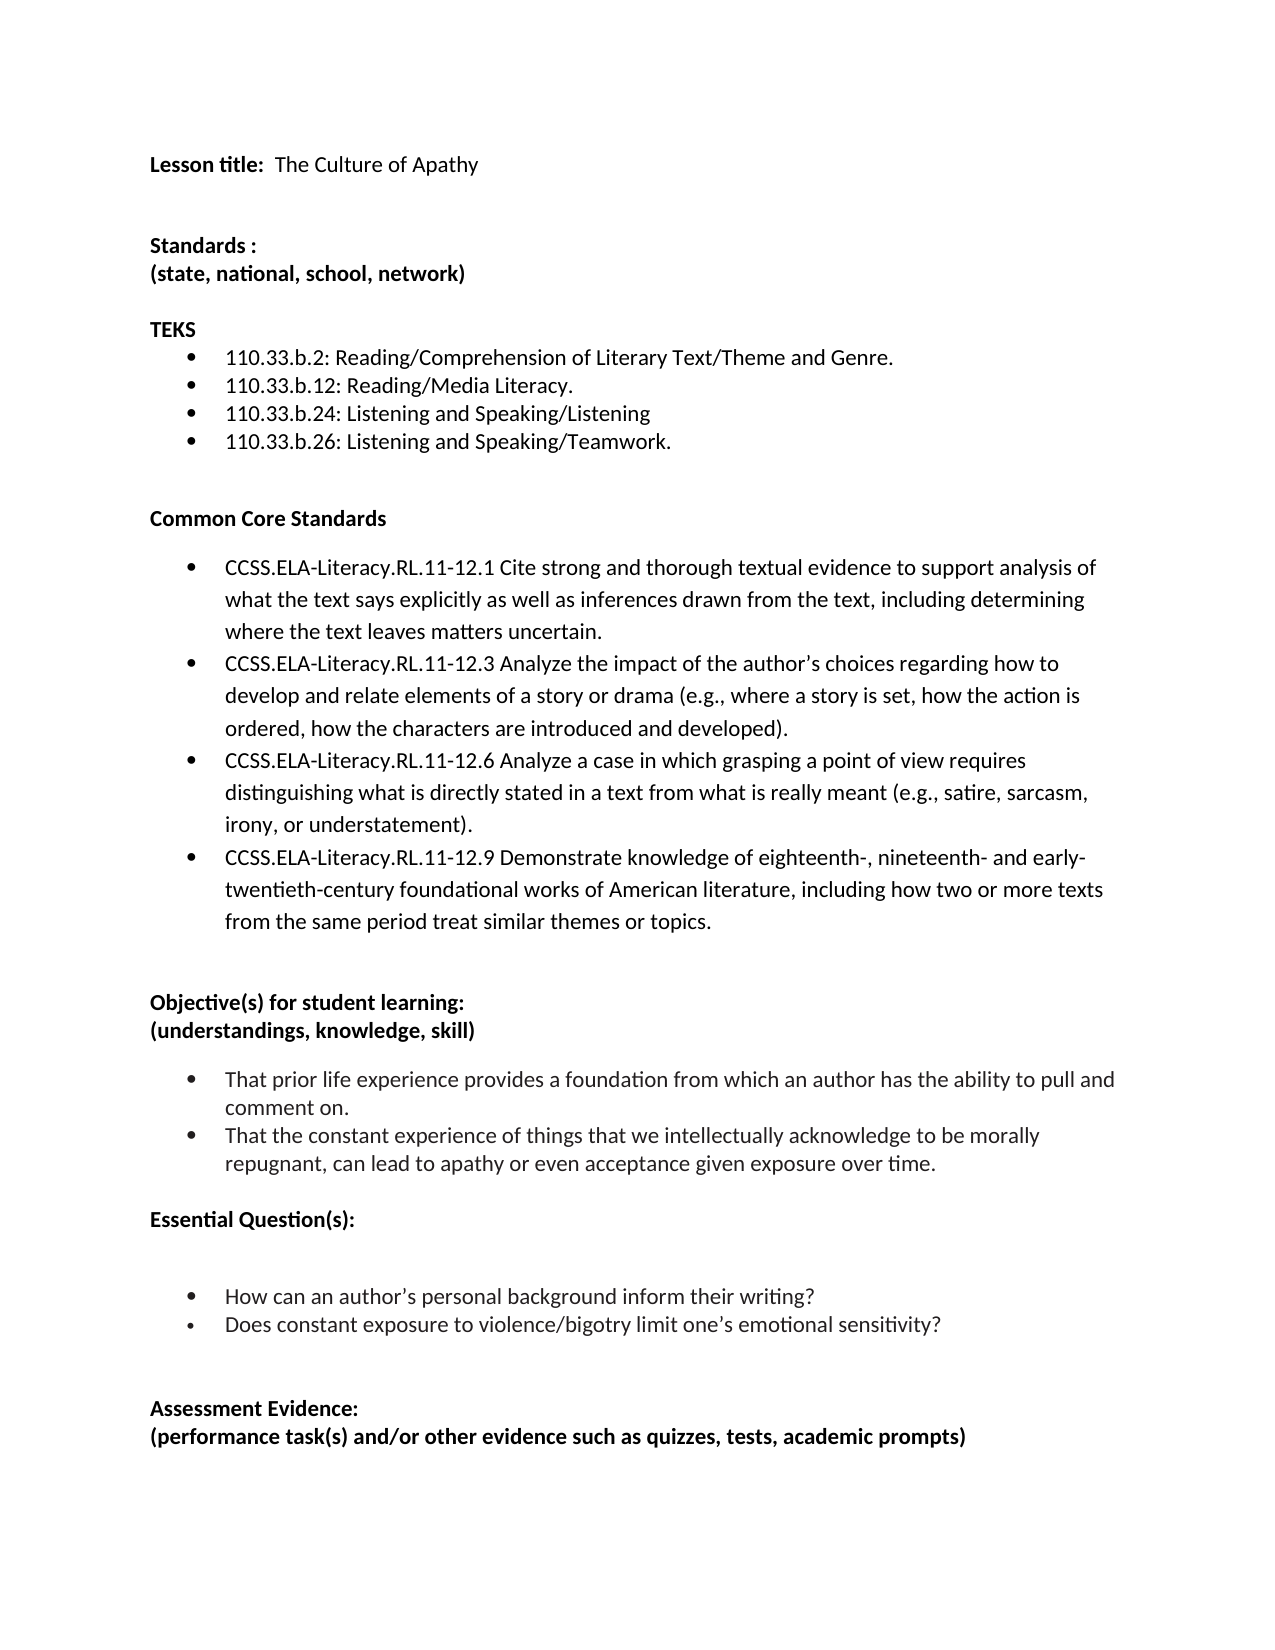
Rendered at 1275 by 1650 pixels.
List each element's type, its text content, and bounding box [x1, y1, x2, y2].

text Objective(s) for student learning: [150, 988, 1125, 1016]
text Lesson title: The Culture of Apathy [150, 150, 1125, 178]
list CCSS.ELA-Literacy.RL.11-12.3 Analyze the impact of the author’s choices regarding how to develop and relate elements of a story or drama (e.g., where a story is set, how the action is ordered, how the characters are introduced and developed). [187, 649, 1125, 742]
list Does constant exposure to violence/bigotry limit one’s emotional sensitivity? [187, 1310, 1125, 1338]
list CCSS.ELA-Literacy.RL.11-12.9 Demonstrate knowledge of eighteenth-, nineteenth- and early-twentieth-century foundational works of American literature, including how two or more texts from the same period treat similar themes or topics. [187, 843, 1125, 935]
list CCSS.ELA-Literacy.RL.11-12.1 Cite strong and thorough textual evidence to support analysis of what the text says explicitly as well as inferences drawn from the text, including determining where the text leaves matters uncertain. [187, 553, 1125, 645]
list 110.33.b.24: Listening and Speaking/Listening [187, 399, 1125, 427]
text TEKS [150, 315, 1125, 343]
text Essential Question(s): [150, 1205, 1125, 1233]
list That prior life experience provides a foundation from which an author has the ability to pull and comment on. [187, 1065, 1125, 1121]
text (performance task(s) and/or other evidence such as quizzes, tests, academic prompts) [150, 1422, 1125, 1450]
list 110.33.b.12: Reading/Media Literacy. [187, 371, 1125, 399]
list 110.33.b.26: Listening and Speaking/Teamwork. [187, 427, 1125, 455]
list That the constant experience of things that we intellectually acknowledge to be morally repugnant, can lead to apathy or even acceptance given exposure over time. [187, 1121, 1125, 1177]
text (state, national, school, network) [150, 259, 1125, 287]
text (understandings, knowledge, skill) [150, 1016, 1125, 1044]
list 110.33.b.2: Reading/Comprehension of Literary Text/Theme and Genre. [187, 343, 1125, 371]
text Standards : [150, 231, 1125, 259]
list How can an author’s personal background inform their writing? [187, 1282, 1125, 1310]
text Assessment Evidence: [150, 1394, 1125, 1422]
text Common Core Standards [150, 504, 1125, 532]
list CCSS.ELA-Literacy.RL.11-12.6 Analyze a case in which grasping a point of view requires distinguishing what is directly stated in a text from what is really meant (e.g., satire, sarcasm, irony, or understatement). [187, 746, 1125, 838]
